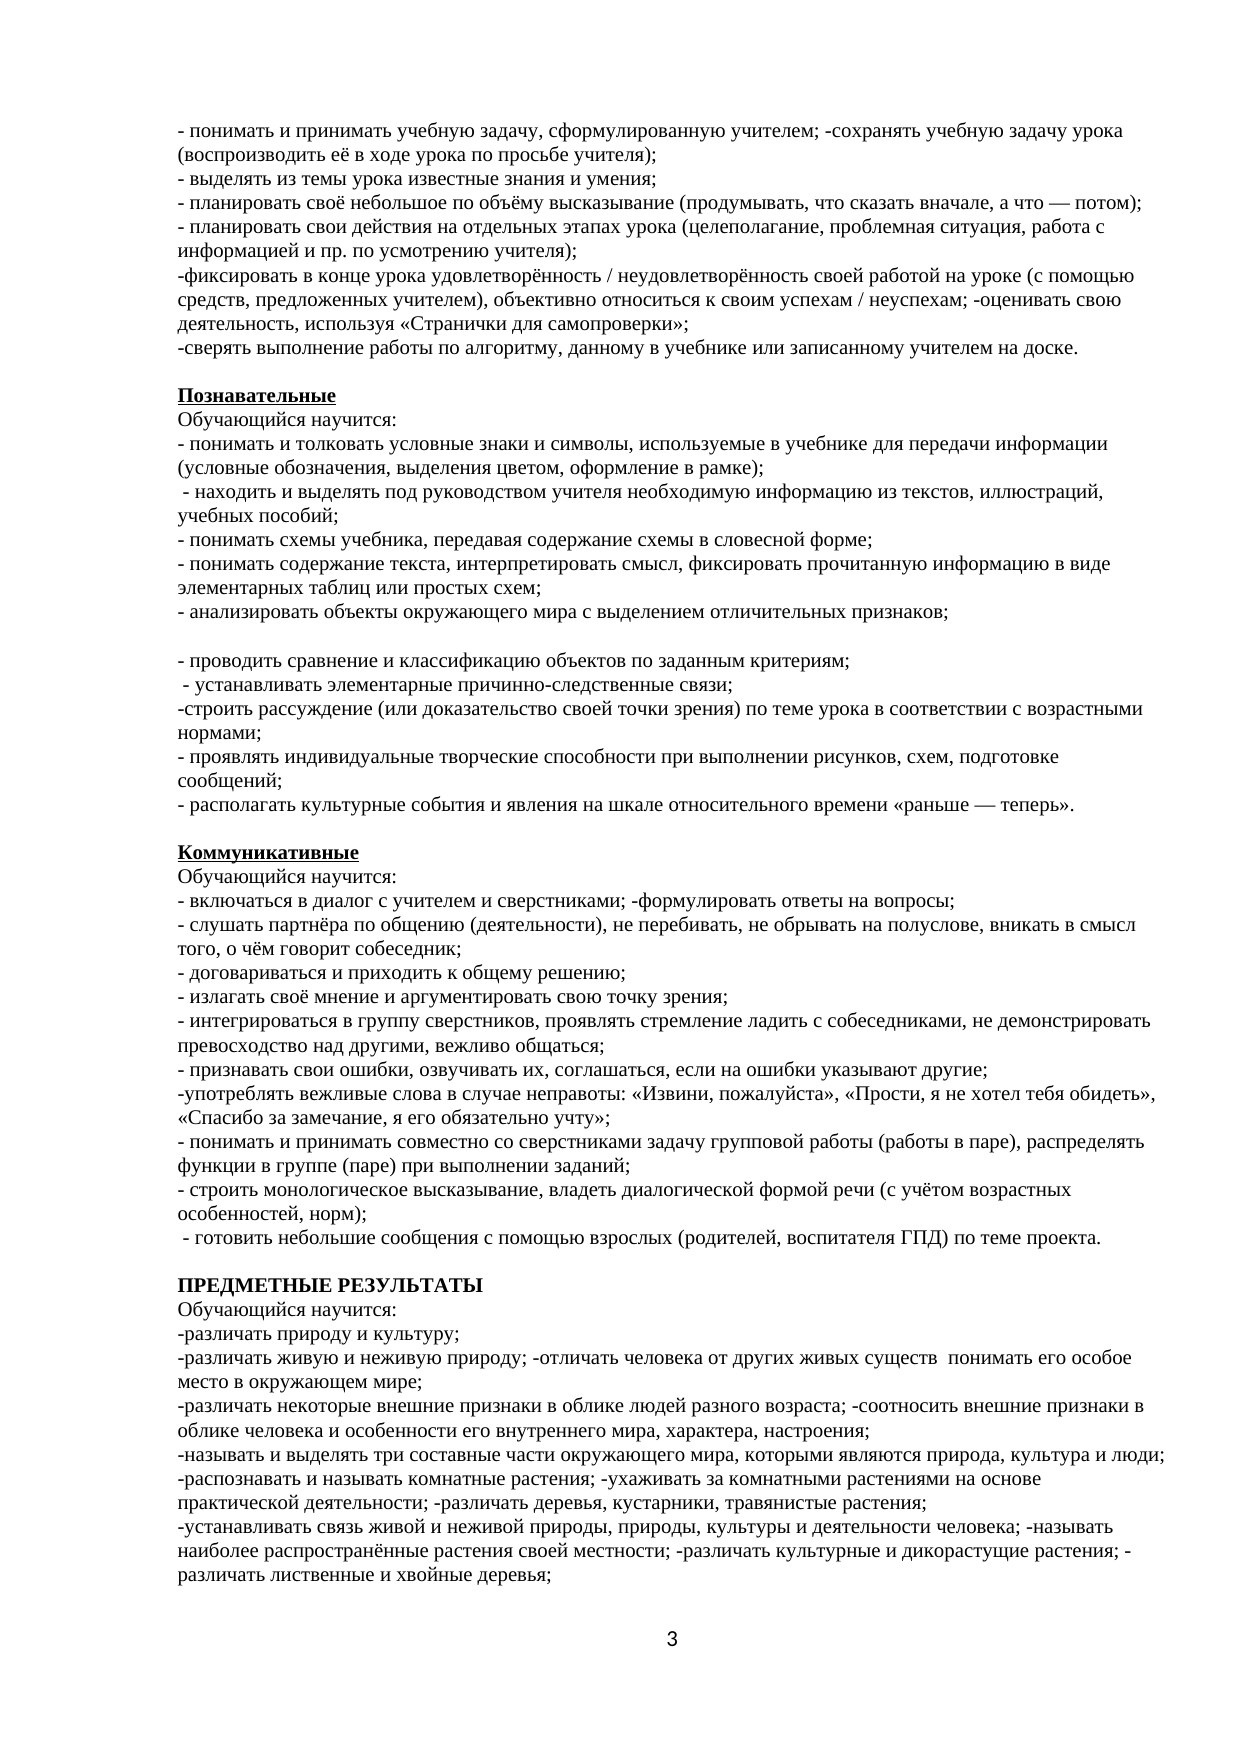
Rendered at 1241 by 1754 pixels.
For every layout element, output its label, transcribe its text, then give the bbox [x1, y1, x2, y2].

text -различать природу и культуру; [177, 1321, 1167, 1345]
text - проводить сравнение и классификацию объектов по заданным критериям; [177, 647, 1167, 672]
text -называть и выделять три составные части окружающего мира, которыми являются природа, культура и люди; -распознавать и называть комнатные растения; -ухаживать за комнатными растениями на основе практической деятельности; -различать деревья, кустарники, травянистые растения; [177, 1442, 1167, 1514]
text - выделять из темы урока известные знания и умения; [177, 166, 1167, 190]
text -различать живую и неживую природу; -отличать человека от других живых существ понимать его особое место в окружающем мире; [177, 1345, 1167, 1393]
text - понимать и принимать учебную задачу, сформулированную учителем; -сохранять учебную задачу урока (воспроизводить её в ходе урока по просьбе учителя); [177, 118, 1167, 166]
text Обучающийся научится: [177, 407, 1167, 431]
text Познавательные [177, 383, 1167, 407]
text -различать некоторые внешние признаки в облике людей разного возраста; -соотносить внешние признаки в облике человека и особенности его внутреннего мира, характера, настроения; [177, 1393, 1167, 1442]
text - планировать своё небольшое по объёму высказывание (продумывать, что сказать вначале, а что — потом); [177, 190, 1167, 214]
text - понимать содержание текста, интерпретировать смысл, фиксировать прочитанную информацию в виде элементарных таблиц или простых схем; [177, 551, 1167, 599]
text -употреблять вежливые слова в случае неправоты: «Извини, пожалуйста», «Прости, я не хотел тебя обидеть», «Спасибо за замечание, я его обязательно учту»; [177, 1081, 1167, 1129]
text - понимать схемы учебника, передавая содержание схемы в словесной форме; [177, 527, 1167, 551]
text - договариваться и приходить к общему решению; [177, 960, 1167, 984]
text - признавать свои ошибки, озвучивать их, соглашаться, если на ошибки указывают другие; [177, 1057, 1167, 1081]
text -фиксировать в конце урока удовлетворённость / неудовлетворённость своей работой на уроке (с помощью средств, предложенных учителем), объективно относиться к своим успехам / неуспехам; -оценивать свою деятельность, используя «Странички для самопроверки»; [177, 262, 1167, 335]
text Коммуникативные [177, 840, 1167, 864]
text - анализировать объекты окружающего мира с выделением отличительных признаков; [177, 599, 1167, 623]
text - находить и выделять под руководством учителя необходимую информацию из текстов, иллюстраций, учебных пособий; [177, 479, 1167, 527]
text - интегрироваться в группу сверстников, проявлять стремление ладить с собеседниками, не демонстрировать превосходство над другими, вежливо общаться; [177, 1008, 1167, 1057]
text -устанавливать связь живой и неживой природы, природы, культуры и деятельности человека; -называть наиболее распространённые растения своей местности; -различать культурные и дикорастущие растения; -различать лиственные и хвойные деревья; [177, 1514, 1167, 1586]
text -сверять выполнение работы по алгоритму, данному в учебнике или записанному учителем на доске. [177, 335, 1167, 359]
text - готовить небольшие сообщения с помощью взрослых (родителей, воспитателя ГПД) по теме проекта. [177, 1225, 1167, 1249]
text - включаться в диалог с учителем и сверстниками; -формулировать ответы на вопросы; [177, 888, 1167, 912]
text - слушать партнёра по общению (деятельности), не перебивать, не обрывать на полуслове, вникать в смысл того, о чём говорит собеседник; [177, 912, 1167, 960]
text Обучающийся научится: [177, 864, 1167, 888]
text - строить монологическое высказывание, владеть диалогической формой речи (с учётом возрастных особенностей, норм); [177, 1177, 1167, 1225]
text -строить рассуждение (или доказательство своей точки зрения) по теме урока в соответствии с возрастными нормами; [177, 696, 1167, 744]
text - понимать и толковать условные знаки и символы, используемые в учебнике для передачи информации (условные обозначения, выделения цветом, оформление в рамке); [177, 431, 1167, 479]
text - планировать свои действия на отдельных этапах урока (целеполагание, проблемная ситуация, работа с информацией и пр. по усмотрению учителя); [177, 214, 1167, 262]
text Обучающийся научится: [177, 1297, 1167, 1321]
text - проявлять индивидуальные творческие способности при выполнении рисунков, схем, подготовке сообщений; [177, 744, 1167, 792]
text - излагать своё мнение и аргументировать свою точку зрения; [177, 984, 1167, 1008]
text - понимать и принимать совместно со сверстниками задачу групповой работы (работы в паре), распределять функции в группе (паре) при выполнении заданий; [177, 1129, 1167, 1177]
text - располагать культурные события и явления на шкале относительного времени «раньше — теперь». [177, 792, 1167, 816]
text ПРЕДМЕТНЫЕ РЕЗУЛЬТАТЫ [177, 1273, 1167, 1297]
text - устанавливать элементарные причинно-следственные связи; [177, 672, 1167, 696]
